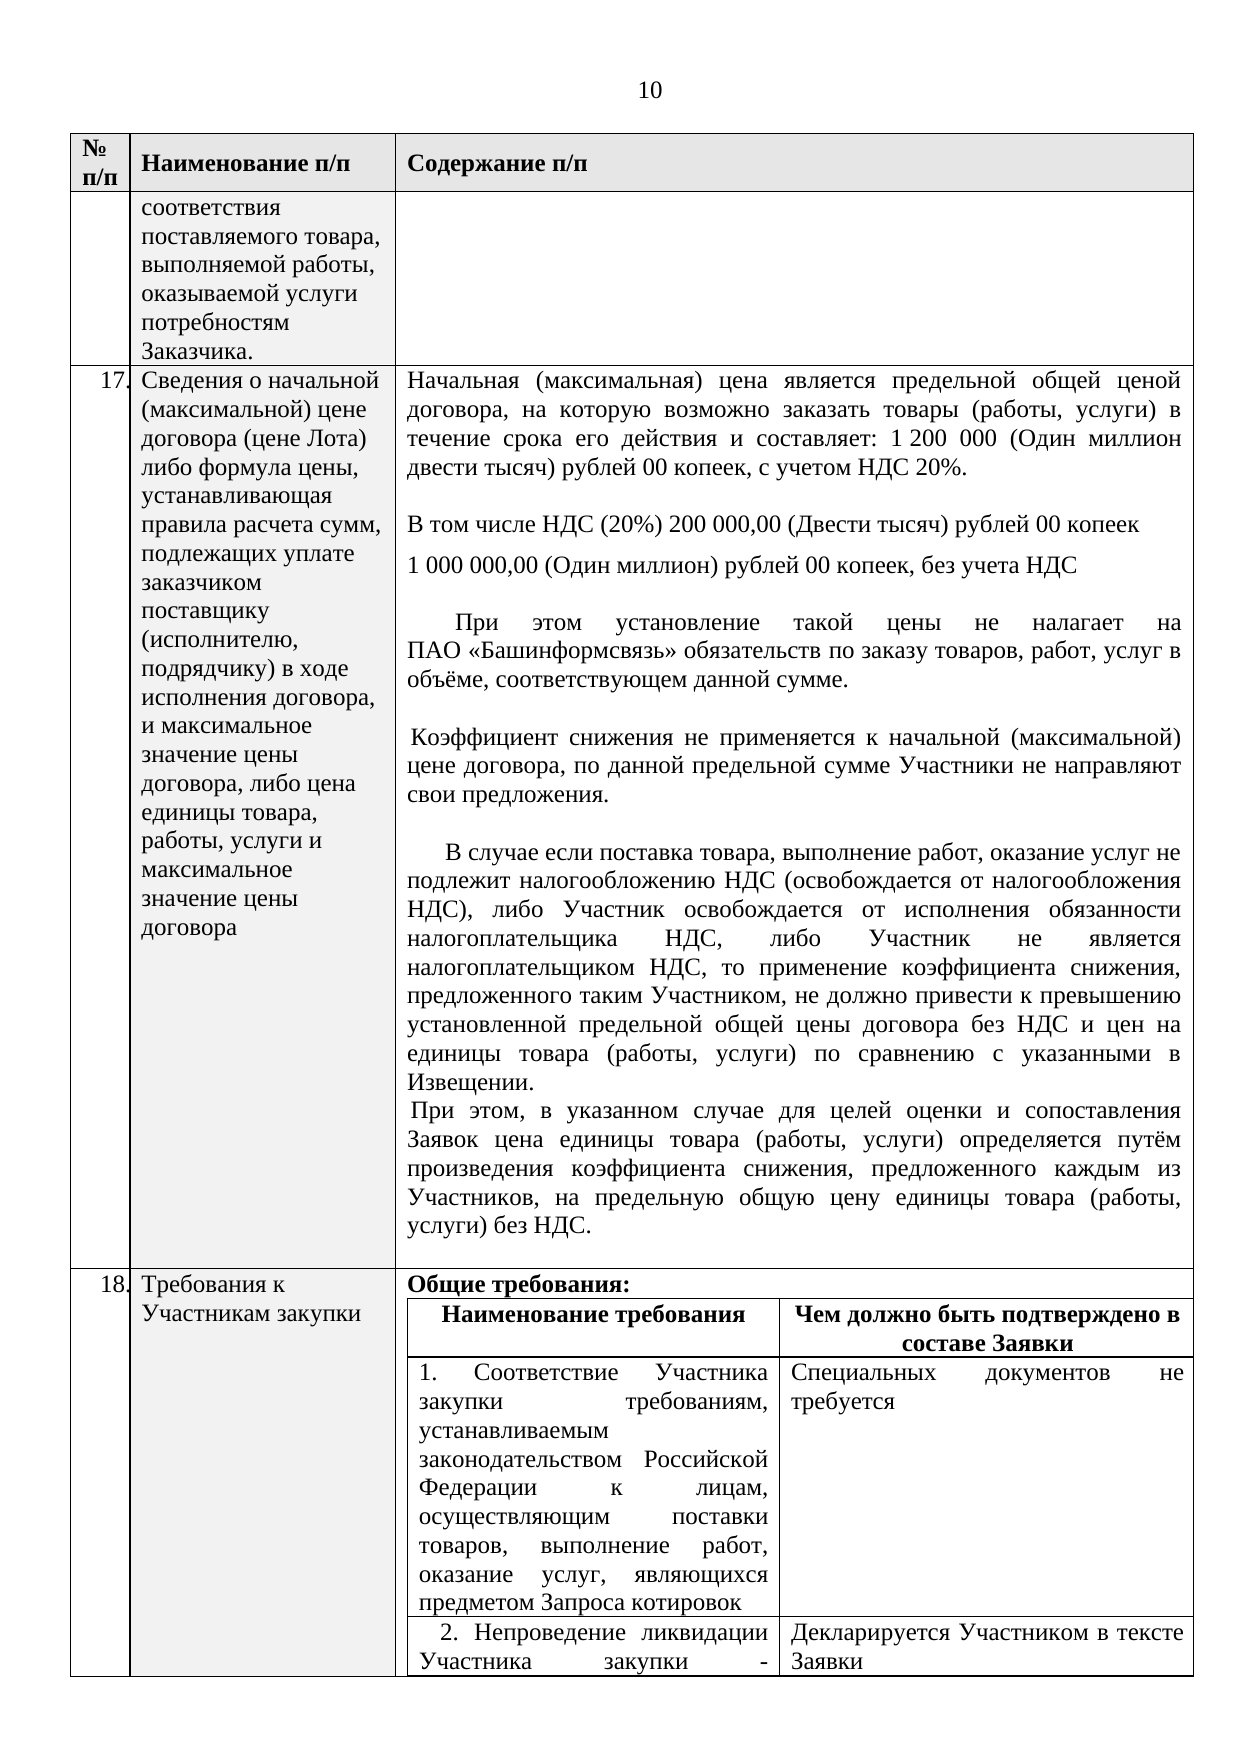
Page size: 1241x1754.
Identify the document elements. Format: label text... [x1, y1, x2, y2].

table_header Содержание п/п [396, 134, 1193, 191]
table_cell Начальная (максимальная) цена является предельной общей ценой договора, на которую возможно заказать товары (работы, услуги) в течение срока его действия и составляет: 1 200 000 (Один миллион двести тысяч) рублей 00 копеек, с учетом НДС 20%. В том числе НДС (20%) 200 000,00 (Двести тысяч) рублей 00 копеек 1 000 000,00 (Один миллион) рублей 00 копеек, без учета НДС При этом установление такой цены не налагает на ПАО «Башинформсвязь» обязательств по заказу товаров, работ, услуг в объёме, соответствующем данной сумме. Коэффициент снижения не применяется к начальной (максимальной) цене договора, по данной предельной сумме Участники не направляют свои предложения. В случае если поставка товара, выполнение работ, оказание услуг не подлежит налогообложению НДС (освобождается от налогообложения НДС), либо Участник освобождается от исполнения обязанности налогоплательщика НДС, либо Участник не является налогоплательщиком НДС, то применение коэффициента снижения, предложенного таким Участником, не должно привести к превышению установленной предельной общей цены договора без НДС и цен на единицы товара (работы, услуги) по сравнению с указанными в Извещении. При этом, в указанном случае для целей оценки и сопоставления Заявок цена единицы товара (работы, услуги) определяется путём произведения коэффициента снижения, предложенного каждым из Участников, на предельную общую цену единицы товара (работы, услуги) без НДС. [396, 366, 1193, 1268]
table_header Наименование п/п [131, 134, 395, 191]
table_cell Требования к Участникам закупки [131, 1269, 395, 1676]
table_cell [396, 192, 1193, 364]
table_cell [71, 192, 129, 364]
table_cell [71, 1269, 129, 1676]
table_cell Сведения о начальной (максимальной) цене договора (цене Лота) либо формула цены, устанавливающая правила расчета сумм, подлежащих уплате заказчиком поставщику (исполнителю, подрядчику) в ходе исполнения договора, и максимальное значение цены договора, либо цена единицы товара, работы, услуги и максимальное значение цены договора [131, 366, 395, 1268]
table_cell [71, 366, 129, 1268]
table_header № п/п [71, 134, 129, 191]
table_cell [131, 192, 395, 364]
